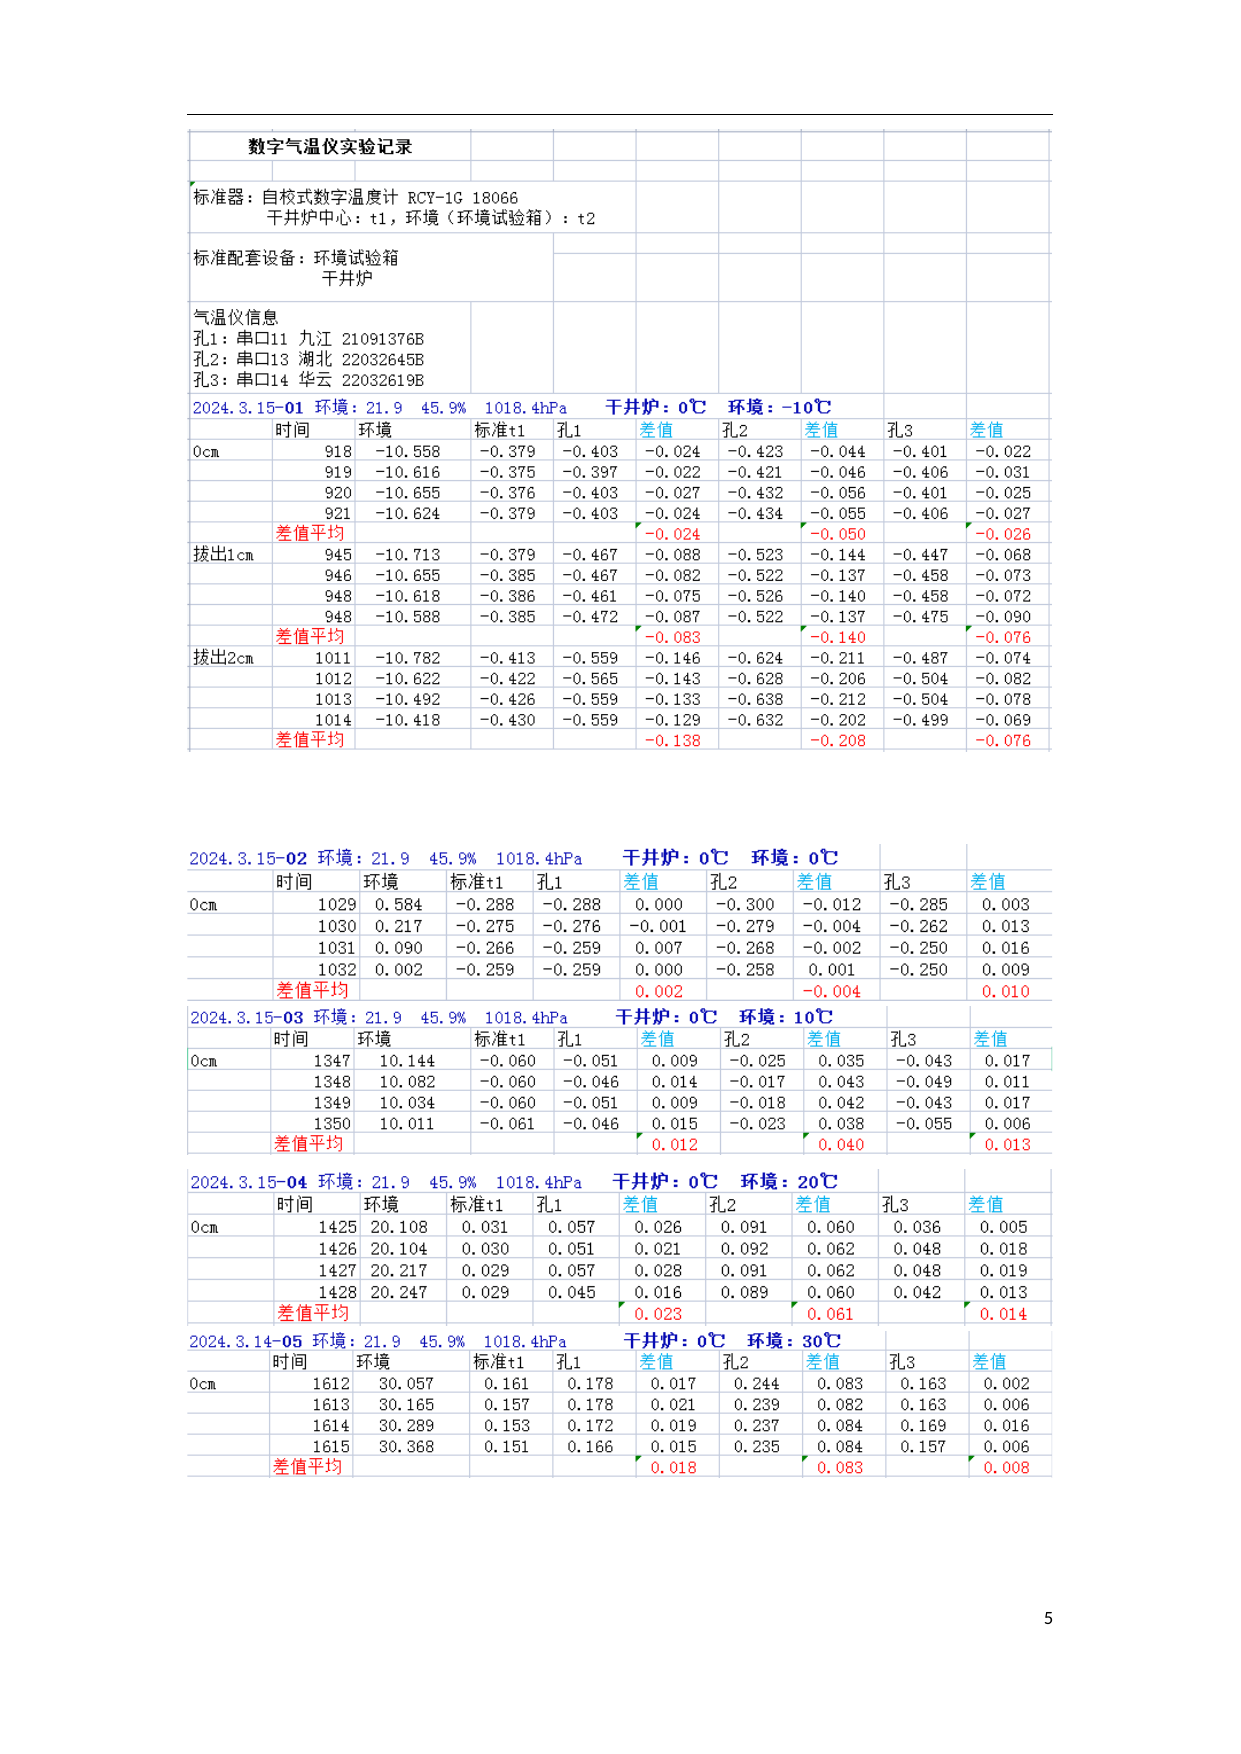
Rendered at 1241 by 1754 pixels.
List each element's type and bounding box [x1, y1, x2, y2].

picture [187, 844, 1053, 1001]
picture [187, 1006, 1053, 1155]
picture [187, 129, 1052, 752]
picture [187, 1331, 1053, 1478]
picture [187, 1169, 1053, 1326]
